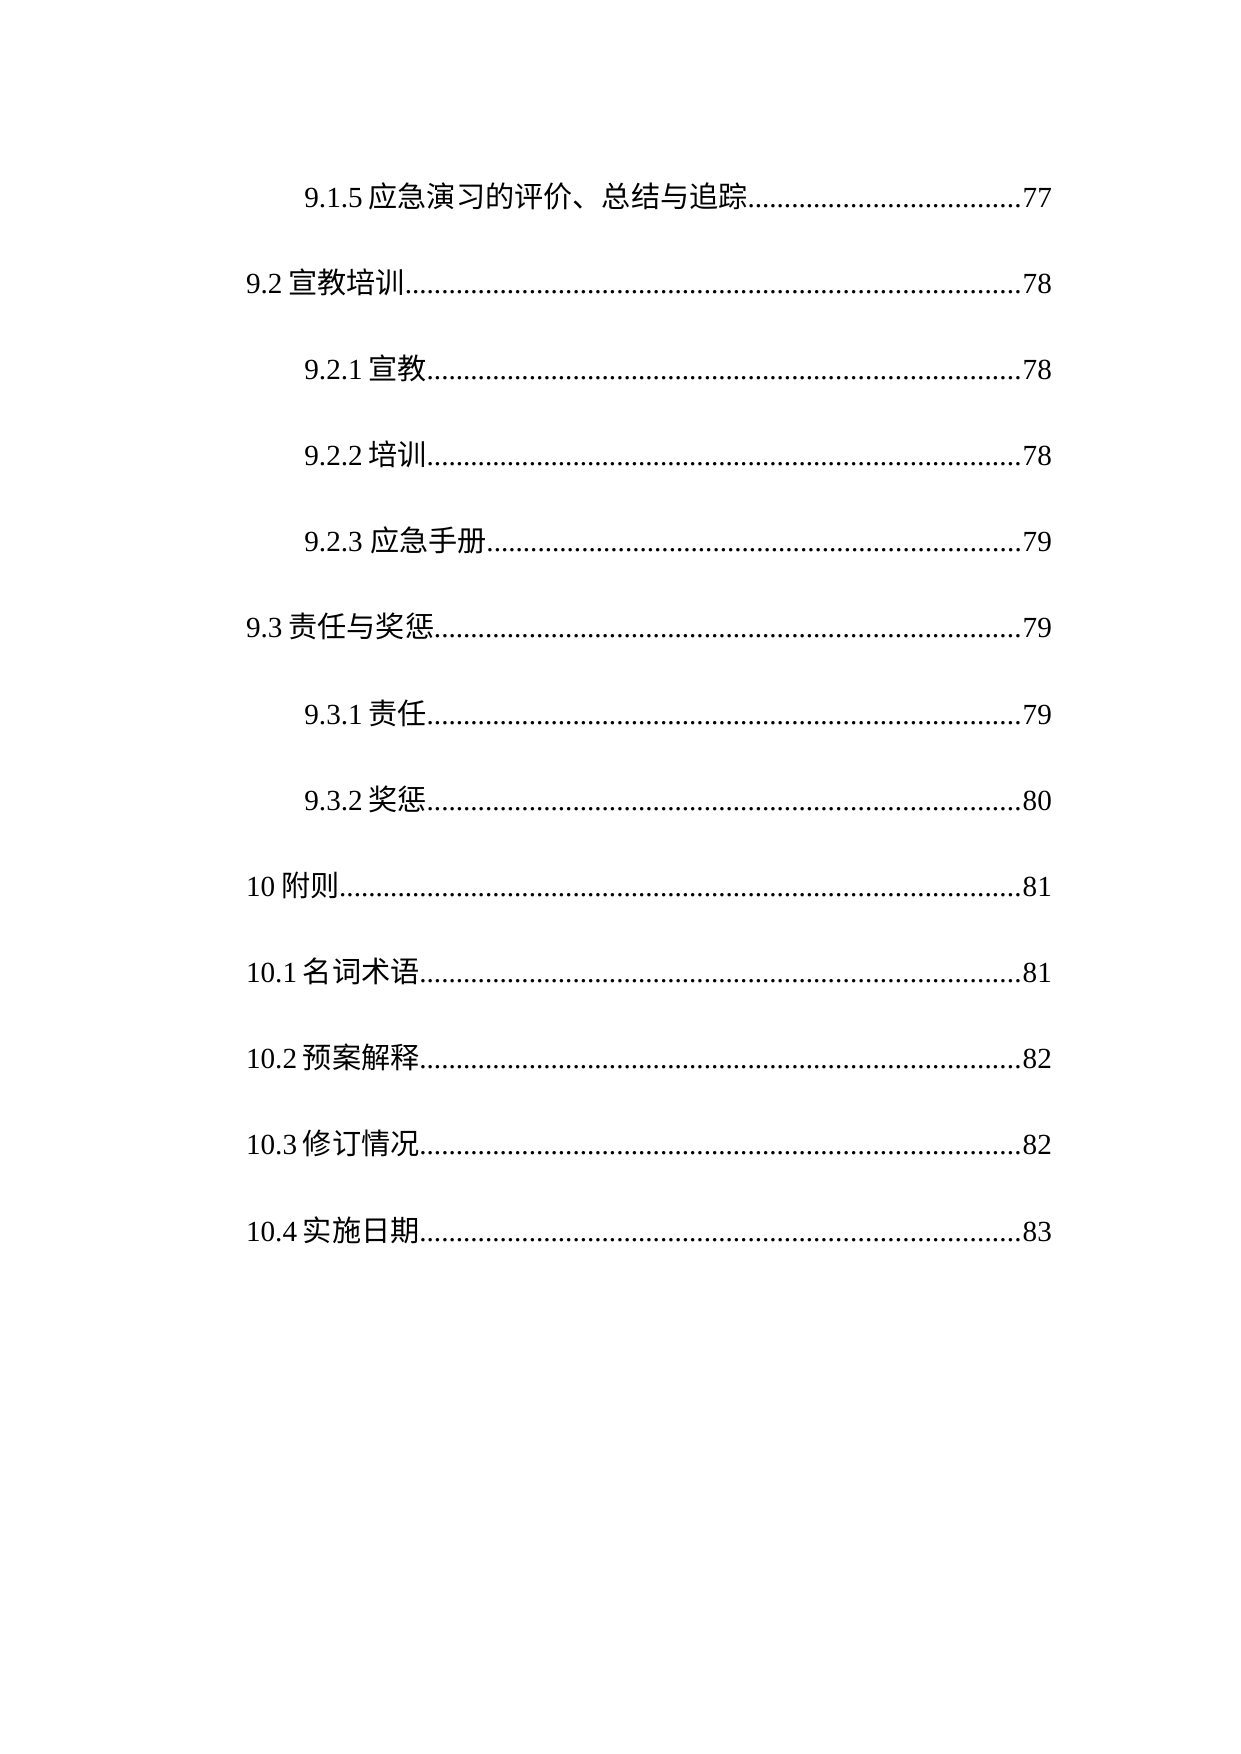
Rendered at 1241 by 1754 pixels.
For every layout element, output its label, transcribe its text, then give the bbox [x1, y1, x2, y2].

text 10.2预案解释 82 [187, 1023, 1053, 1088]
text 10.3修订情况 82 [187, 1109, 1053, 1174]
text 9.2.1宣教 78 [246, 334, 1053, 399]
text 9.3.1责任 79 [246, 679, 1053, 744]
text 9.1.5应急演习的评价、总结与追踪 77 [246, 162, 1053, 227]
text 9.2宣教培训 78 [187, 248, 1053, 313]
text 9.2.2培训 78 [246, 420, 1053, 485]
text 9.2.3 应急手册 79 [246, 507, 1053, 572]
text 10附则 81 [187, 851, 1053, 916]
text 9.3责任与奖惩 79 [187, 593, 1053, 658]
text 10.1名词术语 81 [187, 937, 1053, 1002]
text 9.3.2奖惩 80 [246, 765, 1053, 830]
text 10.4实施日期 83 [187, 1196, 1053, 1261]
